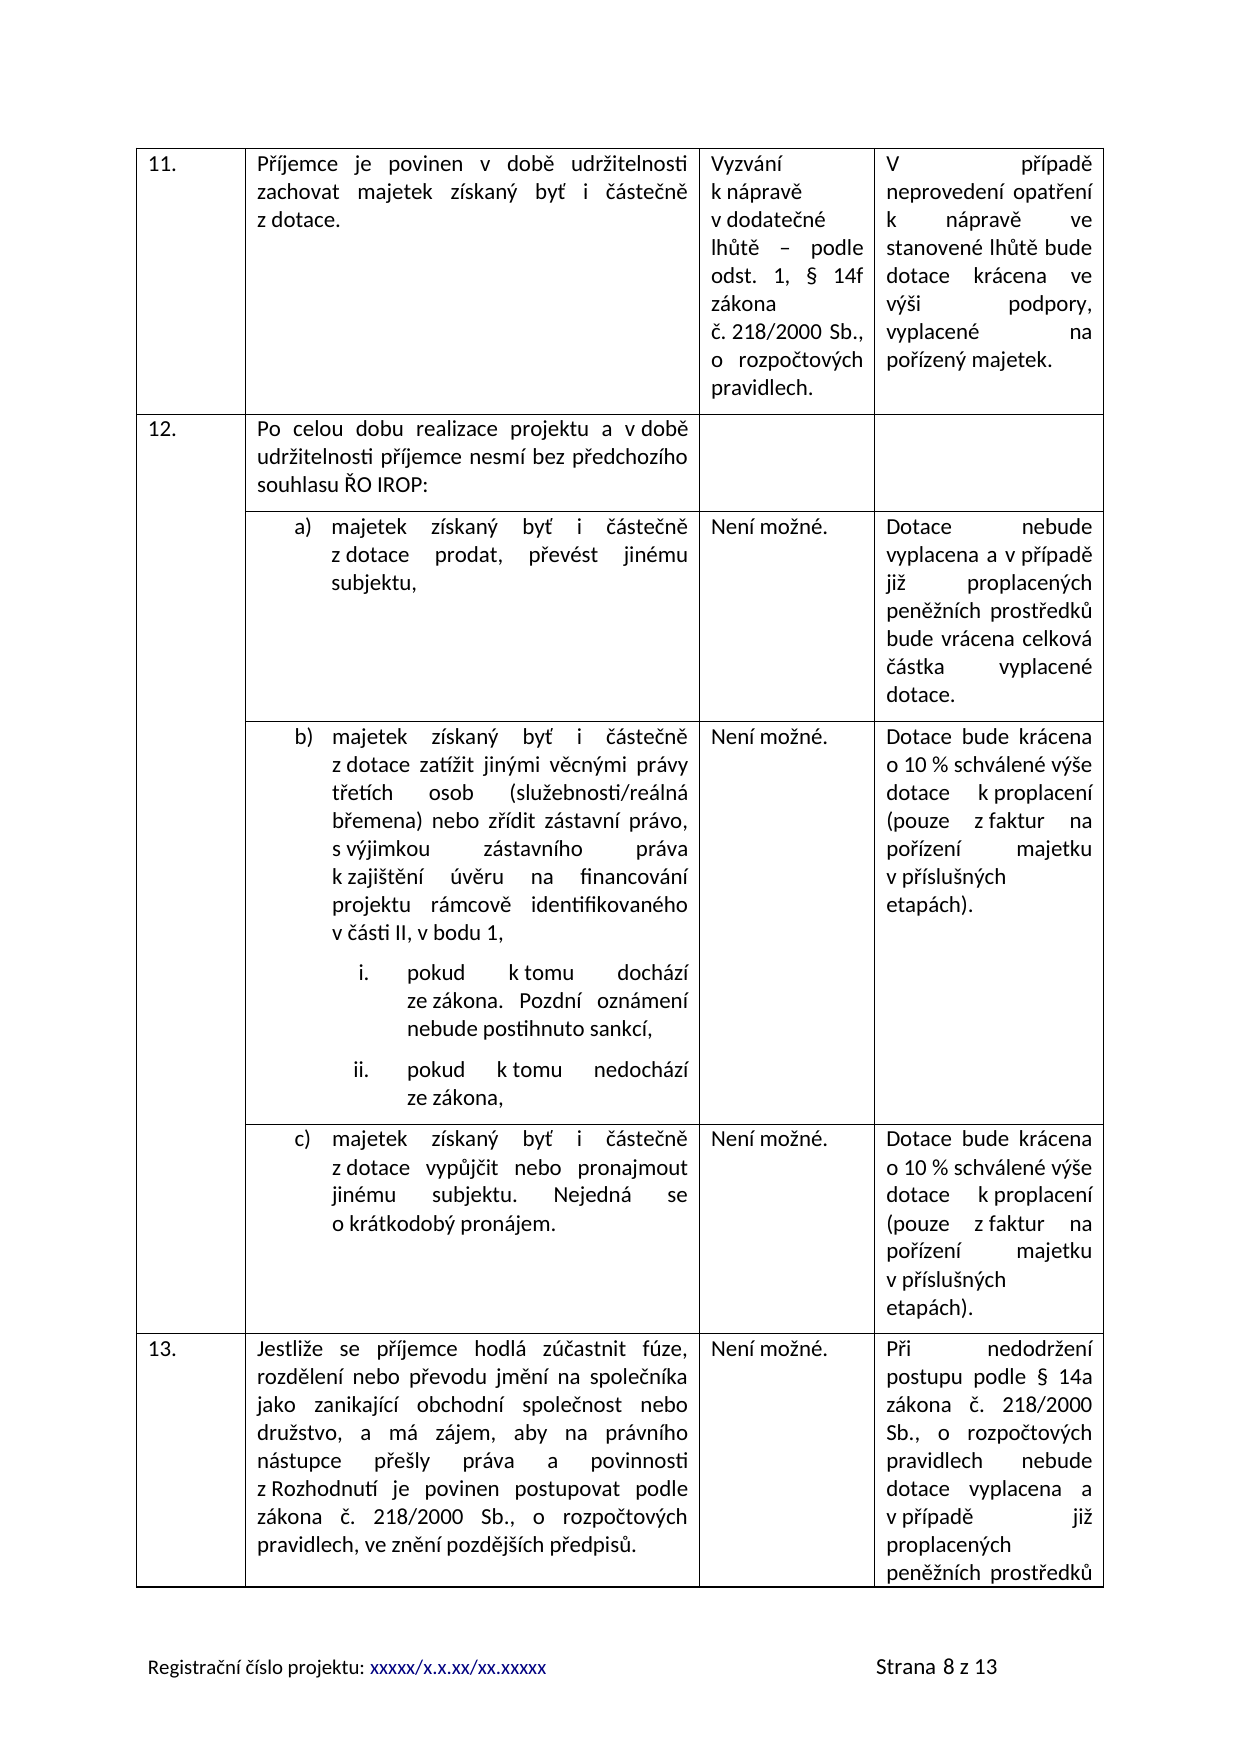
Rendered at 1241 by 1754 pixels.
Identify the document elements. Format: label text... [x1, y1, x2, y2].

table_cell 11. [137, 149, 245, 413]
table_cell Dotace nebude vyplacena a v případě již proplacených peněžních prostředků bude vrácena celková částka vyplacené dotace. [875, 512, 1103, 721]
table_cell Dotace bude krácena o 10 % schválené výše dotace k proplacení (pouze z faktur na pořízení majetku v příslušných etapách). [875, 1125, 1103, 1333]
table_cell majetek získaný byť i částečně z dotace zatížit jinými věcnými právy třetích osob (služebnosti/reálná břemena) nebo zřídit zástavní právo, s výjimkou zástavního práva k zajištění úvěru na financování projektu rámcově identifikovaného v části II, v bodu 1, pokud k tomu dochází ze zákona. Pozdní oznámení nebude postihnuto sankcí, pokud k tomu nedochází ze zákona, [246, 722, 699, 1123]
table_cell Po celou dobu realizace projektu a v době udržitelnosti příjemce nesmí bez předchozího souhlasu ŘO IROP: [246, 415, 699, 511]
table_cell V případě neprovedení opatření k nápravě ve stanovené lhůtě bude dotace krácena ve výši podpory, vyplacené na pořízený majetek. [875, 149, 1103, 413]
table_cell majetek získaný byť i částečně z dotace prodat, převést jinému subjektu, [246, 512, 699, 721]
table_cell Není možné. [700, 1125, 874, 1333]
table_cell majetek získaný byť i částečně z dotace vypůjčit nebo pronajmout jinému subjektu. Nejedná se o krátkodobý pronájem. [246, 1125, 699, 1333]
table_cell 13. [137, 1334, 245, 1586]
table_cell Dotace bude krácena o 10 % schválené výše dotace k proplacení (pouze z faktur na pořízení majetku v příslušných etapách). [875, 722, 1103, 1123]
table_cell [875, 1334, 1103, 1586]
table_cell Není možné. [700, 722, 874, 1123]
table_cell [700, 415, 874, 511]
table_cell Není možné. [700, 1334, 874, 1586]
table_cell Příjemce je povinen v době udržitelnosti zachovat majetek získaný byť i částečně z dotace. [246, 149, 699, 413]
table_cell [875, 415, 1103, 511]
table_cell Vyzvání k nápravě v dodatečné lhůtě – podle odst. 1, § 14f zákona č. 218/2000 Sb., o rozpočtových pravidlech. [700, 149, 874, 413]
table_cell 12. [137, 415, 245, 1333]
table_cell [246, 1334, 699, 1586]
table_cell Není možné. [700, 512, 874, 721]
